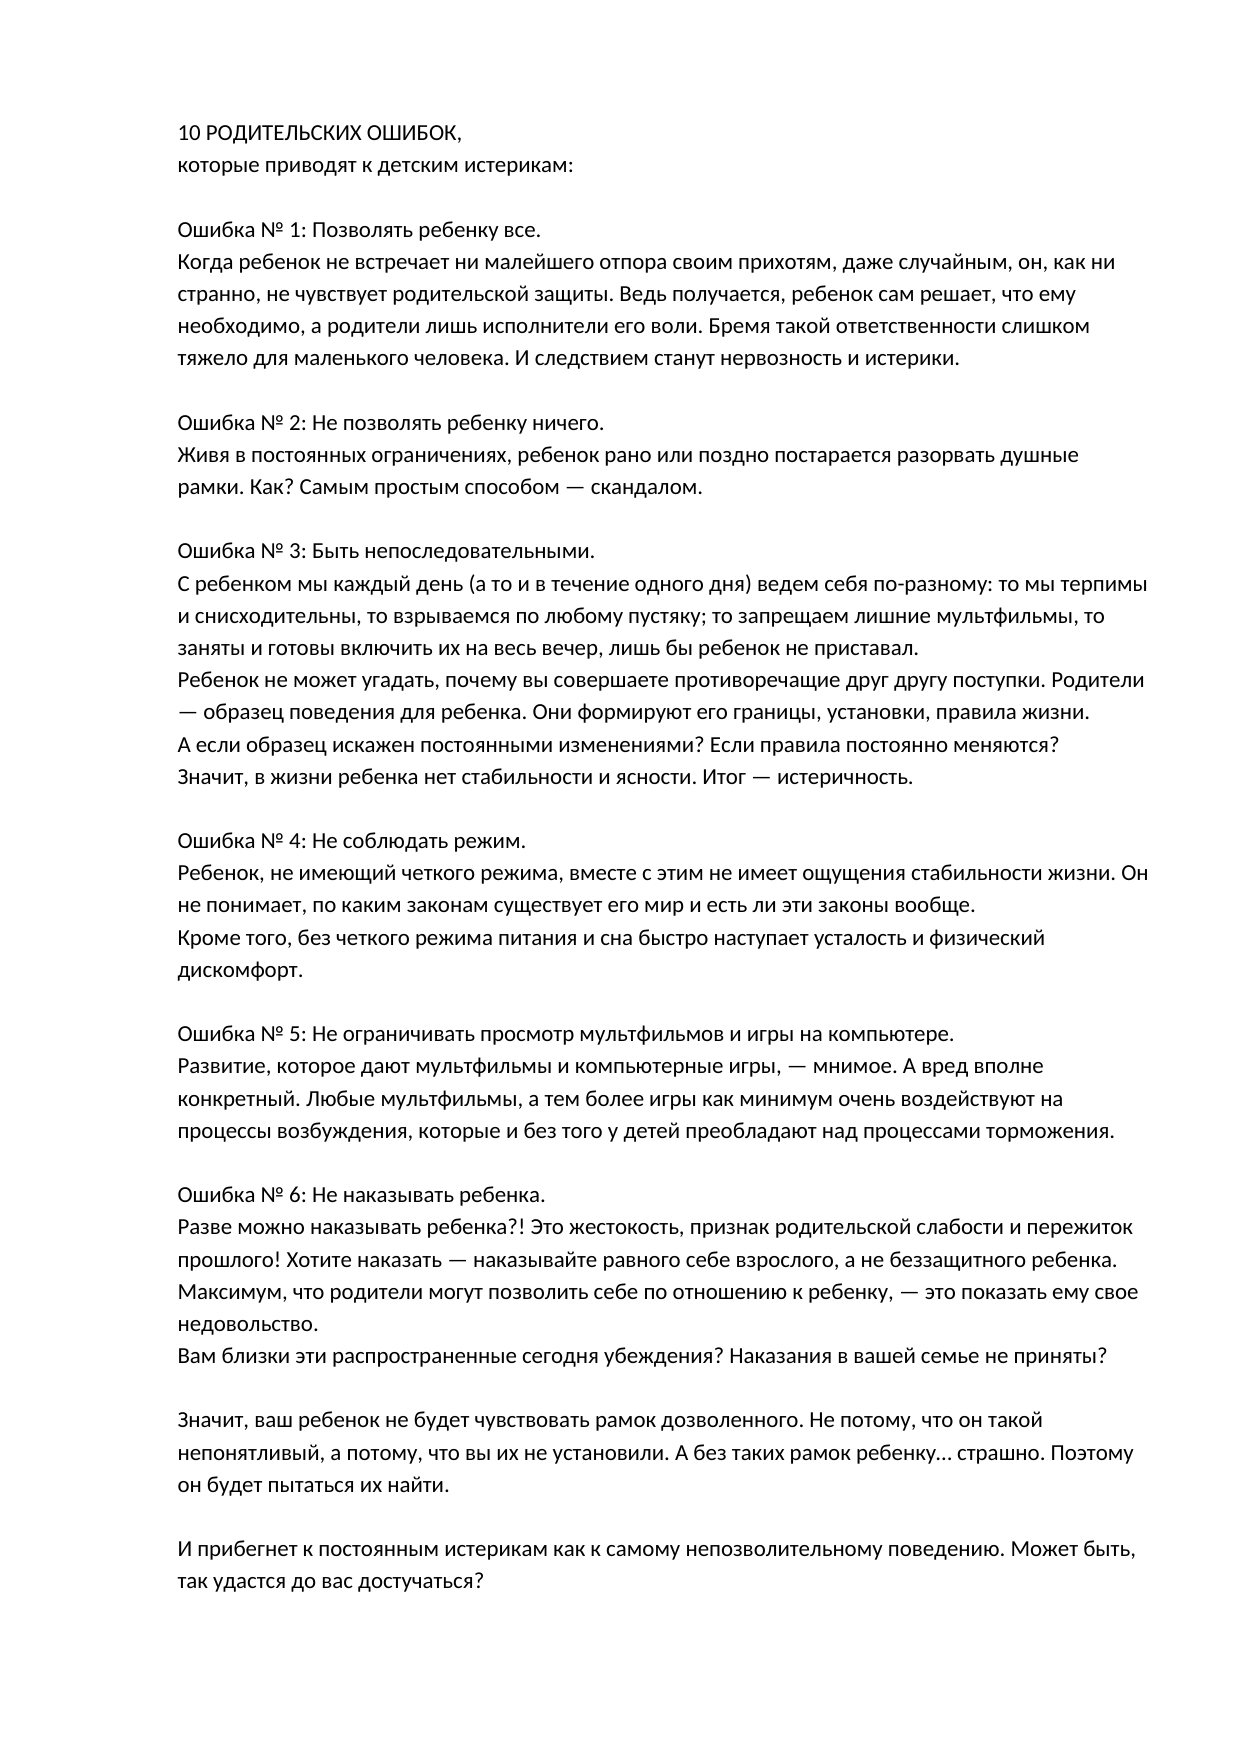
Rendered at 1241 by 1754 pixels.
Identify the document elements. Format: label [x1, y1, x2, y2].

text [177, 118, 1152, 1627]
